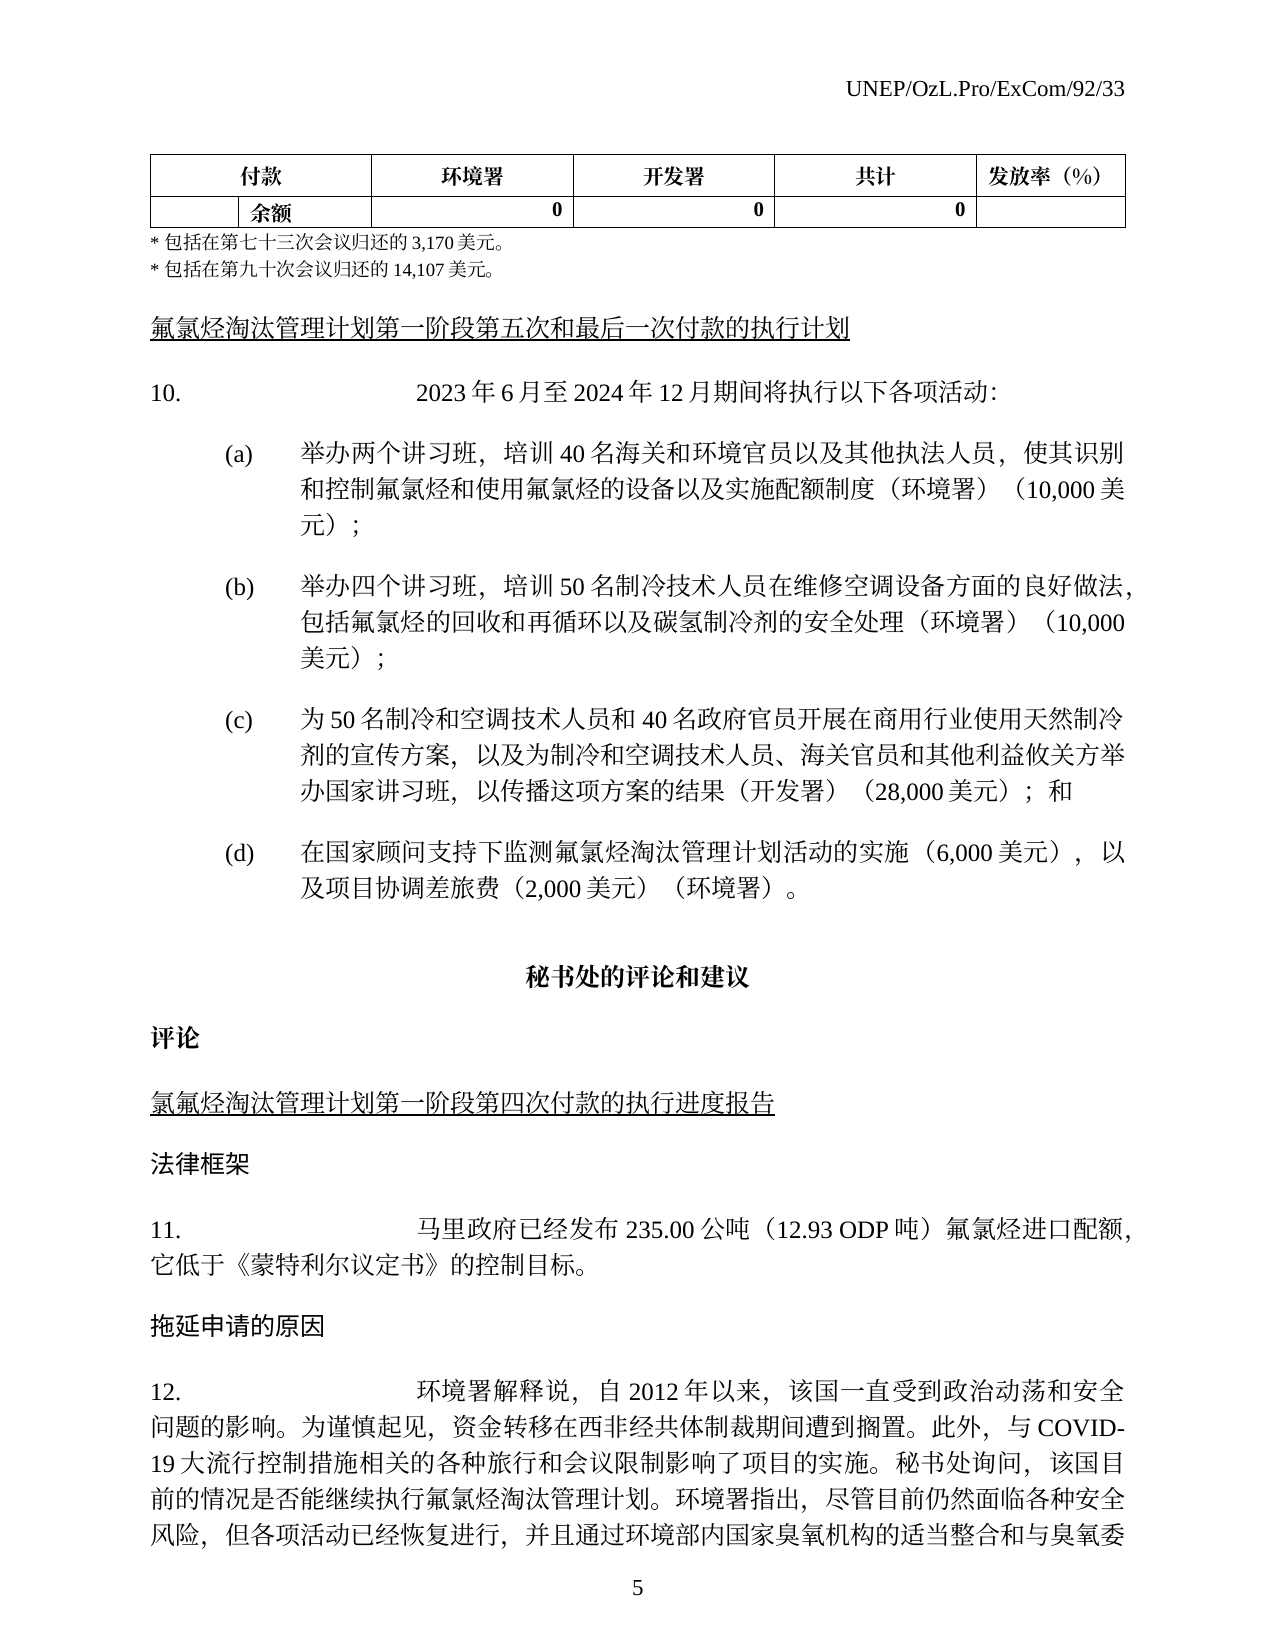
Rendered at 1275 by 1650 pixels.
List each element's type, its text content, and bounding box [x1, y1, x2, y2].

subtitle 举办四个讲习班，培训50名制冷技术人员在维修空调设备方面的良好做法，包括氟氯烃的回收和再循环以及碳氢制冷剂的安全处理（环境署）（10,000美元）； [225, 567, 1125, 675]
text 秘书处的评论和建议 [150, 958, 1125, 994]
text 评论 [150, 1019, 1125, 1055]
text * 包括在第九十次会议归还的14,107美元。 [150, 255, 1125, 282]
subtitle 为50名制冷和空调技术人员和40名政府官员开展在商用行业使用天然制冷剂的宣传方案，以及为制冷和空调技术人员、海关官员和其他利益攸关方举办国家讲习班，以传播这项方案的结果（开发署）（28,000美元）；和 [225, 700, 1125, 807]
table_cell 0 [574, 197, 774, 227]
text 法律框架 [150, 1145, 1125, 1181]
table_cell 余额 [239, 197, 371, 227]
table_header 共计 [775, 155, 976, 196]
text 氟氯烃淘汰管理计划第一阶段第五次和最后一次付款的执行计划 [150, 308, 1125, 344]
text 氯氟烃淘汰管理计划第一阶段第四次付款的执行进度报告 [150, 1084, 1125, 1120]
subtitle 2023年6月至2024年12月期间将执行以下各项活动： [150, 373, 1125, 409]
subtitle 马里政府已经发布235.00公吨（12.93 ODP吨）氟氯烃进口配额，它低于《蒙特利尔议定书》的控制目标。 [150, 1210, 1125, 1282]
table_cell 0 [372, 197, 573, 227]
text * 包括在第七十三次会议归还的3,170美元。 [150, 228, 1125, 255]
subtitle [150, 1372, 1125, 1551]
table_cell 0 [775, 197, 976, 227]
table_header 环境署 [372, 155, 573, 196]
table_header 发放率（%） [977, 155, 1125, 196]
text 拖延申请的原因 [150, 1307, 1125, 1343]
subtitle 在国家顾问支持下监测氟氯烃淘汰管理计划活动的实施（6,000美元），以及项目协调差旅费（2,000美元）（环境署）。 [225, 832, 1125, 904]
subtitle 举办两个讲习班，培训40名海关和环境官员以及其他执法人员，使其识别和控制氟氯烃和使用氟氯烃的设备以及实施配额制度（环境署）（10,000美元）； [225, 434, 1125, 542]
table_header 付款 [151, 155, 371, 196]
table_header 开发署 [574, 155, 774, 196]
